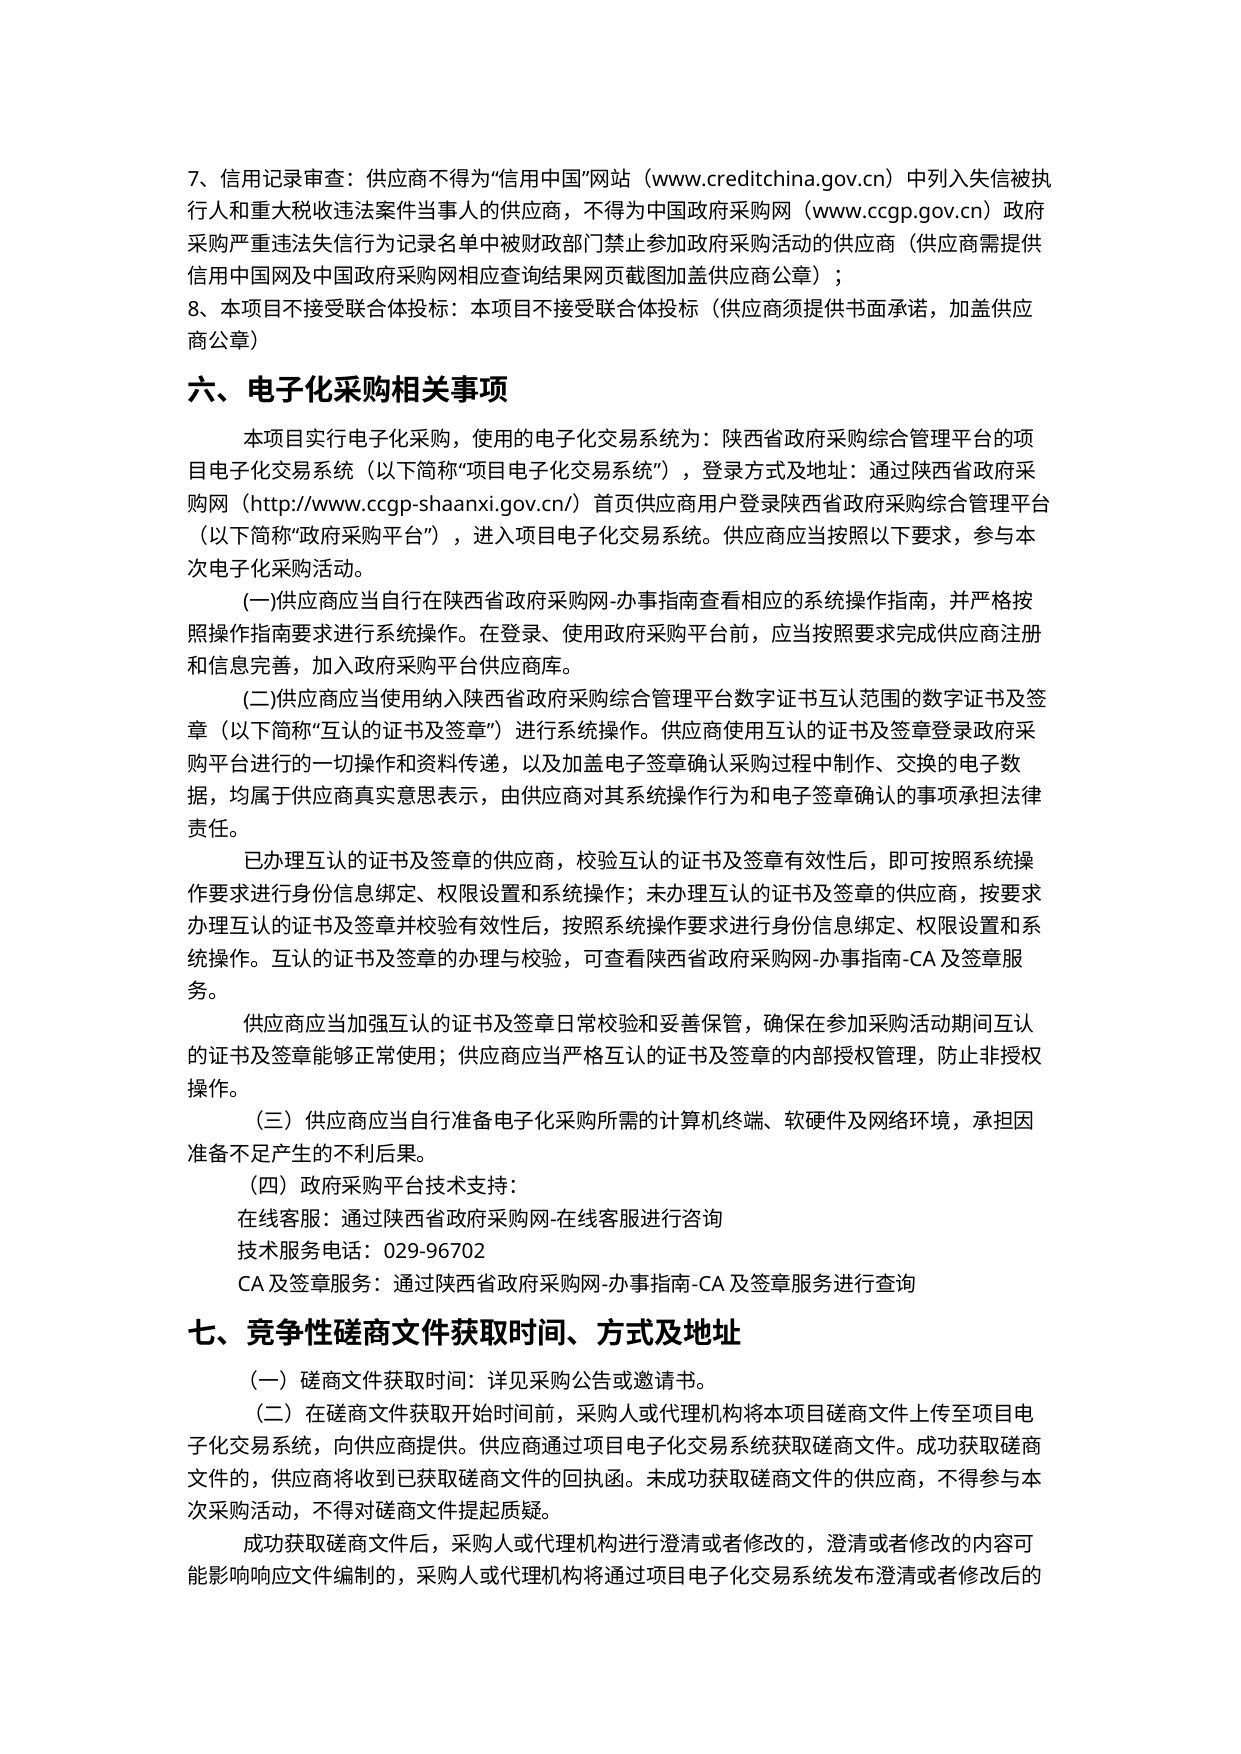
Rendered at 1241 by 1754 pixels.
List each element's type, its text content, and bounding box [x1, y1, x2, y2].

text （三）供应商应当自行准备电子化采购所需的计算机终端、软硬件及网络环境，承担因准备不足产生的不利后果。 [187, 1104, 1053, 1169]
text 7、信用记录审查：供应商不得为“信用中国”网站（www.creditchina.gov.cn）中列入失信被执行人和重大税收违法案件当事人的供应商，不得为中国政府采购网（www.ccgp.gov.cn）政府采购严重违法失信行为记录名单中被财政部门禁止参加政府采购活动的供应商（供应商需提供信用中国网及中国政府采购网相应查询结果网页截图加盖供应商公章）； [187, 162, 1053, 292]
text （一）磋商文件获取时间：详见采购公告或邀请书。 [187, 1364, 1053, 1397]
text CA及签章服务：通过陕西省政府采购网-办事指南-CA及签章服务进行查询 [187, 1267, 1053, 1299]
text 本项目实行电子化采购，使用的电子化交易系统为：陕西省政府采购综合管理平台的项目电子化交易系统（以下简称“项目电子化交易系统”），登录方式及地址：通过陕西省政府采购网（http://www.ccgp-shaanxi.gov.cn/）首页供应商用户登录陕西省政府采购综合管理平台（以下简称“政府采购平台”），进入项目电子化交易系统。供应商应当按照以下要求，参与本次电子化采购活动。 [187, 422, 1053, 584]
text 供应商应当加强互认的证书及签章日常校验和妥善保管，确保在参加采购活动期间互认的证书及签章能够正常使用；供应商应当严格互认的证书及签章的内部授权管理，防止非授权操作。 [187, 1007, 1053, 1104]
text （二）在磋商文件获取开始时间前，采购人或代理机构将本项目磋商文件上传至项目电子化交易系统，向供应商提供。供应商通过项目电子化交易系统获取磋商文件。成功获取磋商文件的，供应商将收到已获取磋商文件的回执函。未成功获取磋商文件的供应商，不得参与本次采购活动，不得对磋商文件提起质疑。 [187, 1397, 1053, 1527]
text 技术服务电话：029-96702 [187, 1234, 1053, 1267]
text 已办理互认的证书及签章的供应商，校验互认的证书及签章有效性后，即可按照系统操作要求进行身份信息绑定、权限设置和系统操作；未办理互认的证书及签章的供应商，按要求办理互认的证书及签章并校验有效性后，按照系统操作要求进行身份信息绑定、权限设置和系统操作。互认的证书及签章的办理与校验，可查看陕西省政府采购网-办事指南-CA及签章服务。 [187, 844, 1053, 1007]
text 七、竞争性磋商文件获取时间、方式及地址 [187, 1299, 1053, 1364]
text （四）政府采购平台技术支持： [187, 1169, 1053, 1202]
text (二)供应商应当使用纳入陕西省政府采购综合管理平台数字证书互认范围的数字证书及签章（以下简称“互认的证书及签章”）进行系统操作。供应商使用互认的证书及签章登录政府采购平台进行的一切操作和资料传递，以及加盖电子签章确认采购过程中制作、交换的电子数据，均属于供应商真实意思表示，由供应商对其系统操作行为和电子签章确认的事项承担法律责任。 [187, 682, 1053, 844]
text 在线客服：通过陕西省政府采购网-在线客服进行咨询 [187, 1202, 1053, 1234]
text (一)供应商应当自行在陕西省政府采购网-办事指南查看相应的系统操作指南，并严格按照操作指南要求进行系统操作。在登录、使用政府采购平台前，应当按照要求完成供应商注册和信息完善，加入政府采购平台供应商库。 [187, 584, 1053, 682]
text 8、本项目不接受联合体投标：本项目不接受联合体投标（供应商须提供书面承诺，加盖供应商公章） [187, 292, 1053, 357]
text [187, 1527, 1053, 1592]
text 六、电子化采购相关事项 [187, 357, 1053, 422]
